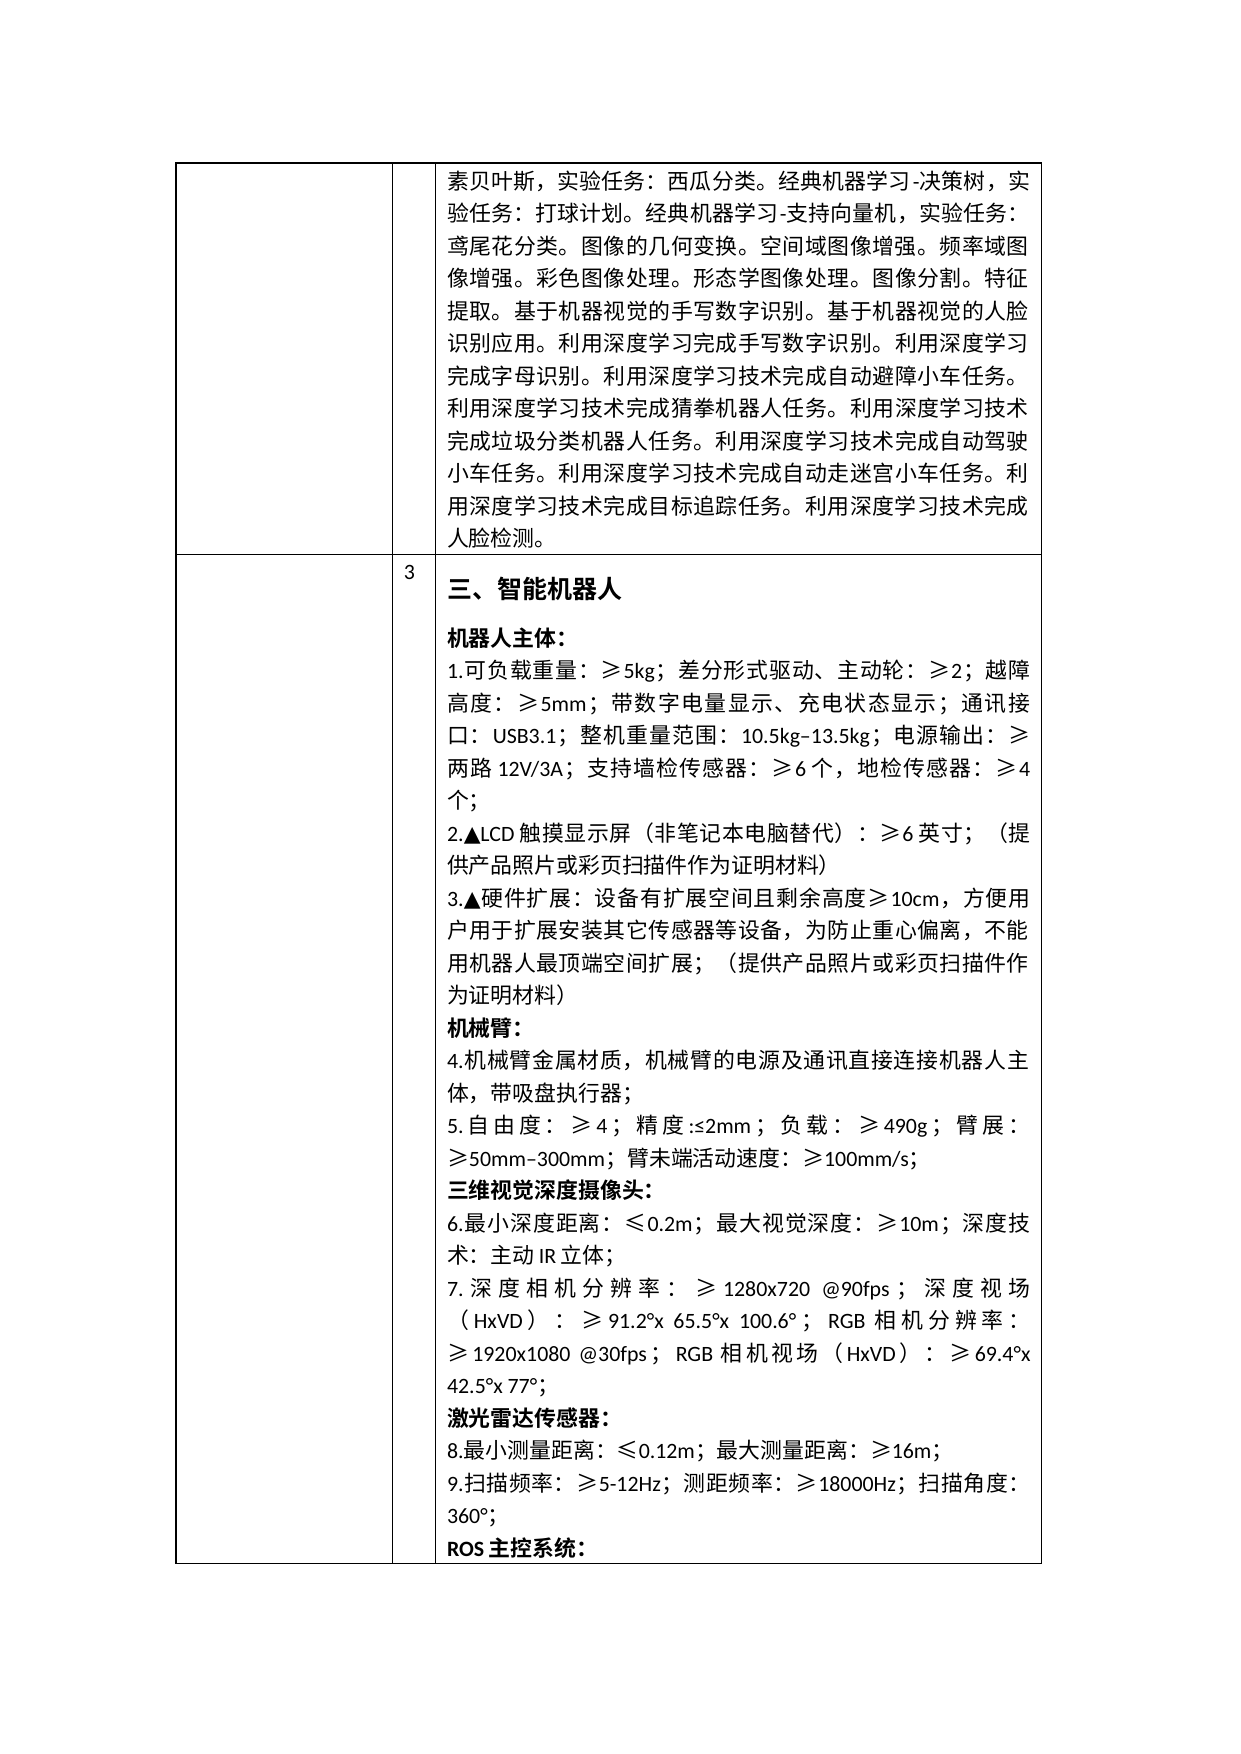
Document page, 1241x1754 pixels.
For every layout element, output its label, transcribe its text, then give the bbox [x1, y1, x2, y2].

table_cell [177, 555, 392, 1563]
table_cell 2 [393, 164, 435, 553]
table_cell 3 [393, 555, 435, 1563]
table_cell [436, 555, 1041, 1563]
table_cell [436, 164, 1041, 553]
table_cell [177, 164, 392, 553]
